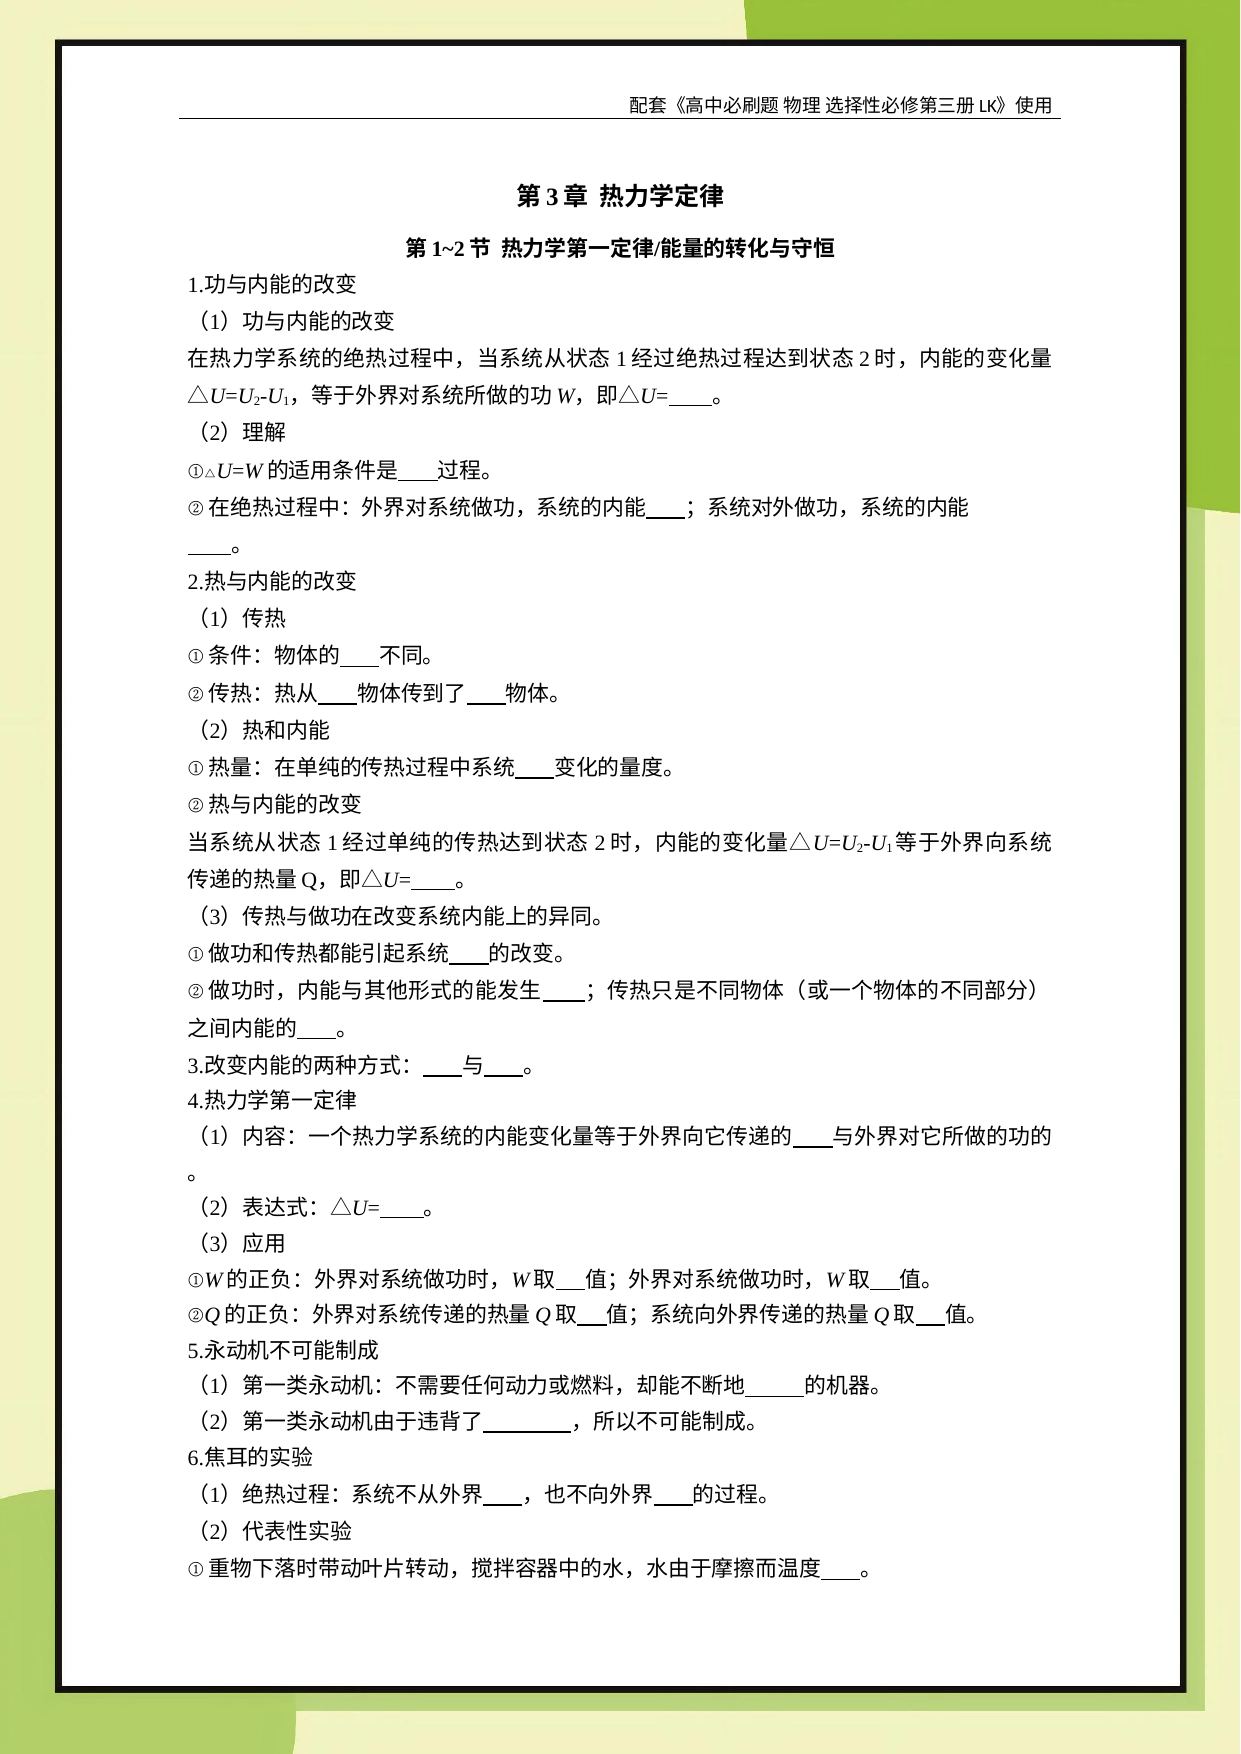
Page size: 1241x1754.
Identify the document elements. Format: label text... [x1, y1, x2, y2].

text ①条件：物体的 不同。 [187, 638, 1053, 671]
text （2）理解 [187, 415, 1053, 447]
text ②热与内能的改变 [187, 787, 1053, 819]
text 5.永动机不可能制成 [187, 1332, 1053, 1365]
text 4.热力学第一定律 [187, 1083, 1053, 1116]
text 。 [187, 527, 1053, 559]
text 1.功与内能的改变 [187, 266, 1053, 299]
text （1）第一类永动机：不需要任何动力或燃料，却能不断地 的机器。 [187, 1368, 1053, 1401]
text ①重物下落时带动叶片转动，搅拌容器中的水，水由于摩擦而温度 。 [187, 1551, 1053, 1583]
text 在热力学系统的绝热过程中，当系统从状态1经过绝热过程达到状态2时，内能的变化量△U=U2-U1，等于外界对系统所做的功W，即△U= 。 [187, 341, 1053, 410]
text ②Q的正负：外界对系统传递的热量Q取 值；系统向外界传递的热量Q取 值。 [187, 1297, 1053, 1329]
text ①热量：在单纯的传热过程中系统 变化的量度。 [187, 750, 1053, 782]
text （1）绝热过程：系统不从外界 ，也不向外界 的过程。 [187, 1477, 1053, 1509]
text （1）功与内能的改变 [187, 303, 1053, 336]
text （2）热和内能 [187, 712, 1053, 745]
text （2）表达式：△U= 。 [187, 1190, 1053, 1222]
text ②传热：热从 物体传到了 物体。 [187, 675, 1053, 708]
text 第3章 热力学定律 [187, 162, 1053, 227]
text ①W的正负：外界对系统做功时，W取 值；外界对系统做功时，W取 值。 [187, 1261, 1053, 1294]
text （2）第一类永动机由于违背了 ，所以不可能制成。 [187, 1404, 1053, 1436]
picture [0, 0, 1241, 1754]
text ②在绝热过程中：外界对系统做功，系统的内能 ；系统对外做功，系统的内能 [187, 489, 1053, 522]
text 当系统从状态1经过单纯的传热达到状态2时，内能的变化量△U=U2-U1等于外界向系统传递的热量Q，即△U= 。 [187, 824, 1053, 894]
text 6.焦耳的实验 [187, 1439, 1053, 1472]
text （1）传热 [187, 601, 1053, 633]
text 2.热与内能的改变 [187, 564, 1053, 596]
text ①做功和传热都能引起系统 的改变。 [187, 936, 1053, 968]
text 第1~2节 热力学第一定律/能量的转化与守恒 [187, 231, 1053, 263]
text （3）应用 [187, 1226, 1053, 1258]
text （1）内容：一个热力学系统的内能变化量等于外界向它传递的 与外界对它所做的功的 。 [187, 1119, 1053, 1187]
text ②做功时，内能与其他形式的能发生 ；传热只是不同物体（或一个物体的不同部分）之间内能的 。 [187, 973, 1053, 1043]
text 3.改变内能的两种方式： 与 。 [187, 1047, 1053, 1080]
text （2）代表性实验 [187, 1514, 1053, 1546]
text ①△U=W的适用条件是 过程。 [187, 452, 1053, 485]
text （3）传热与做功在改变系统内能上的异同。 [187, 898, 1053, 931]
